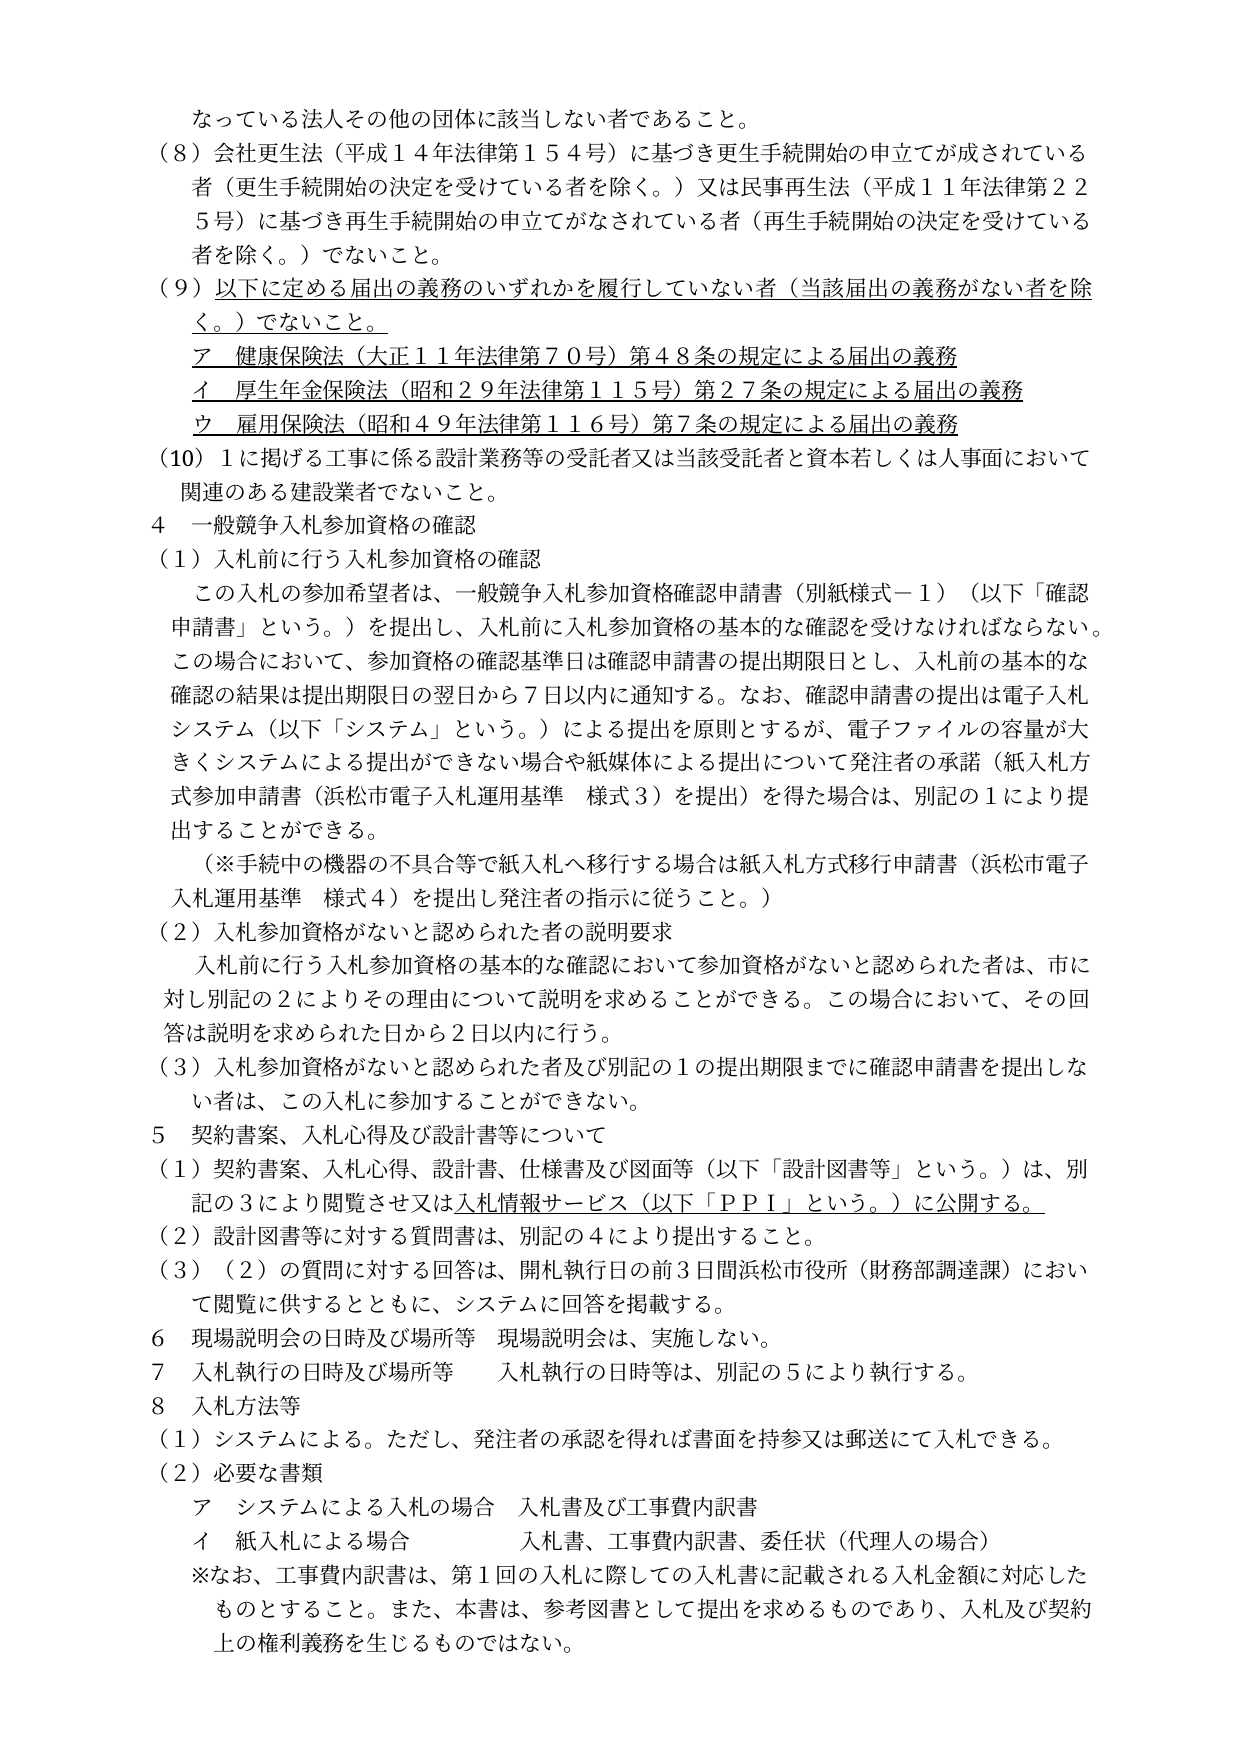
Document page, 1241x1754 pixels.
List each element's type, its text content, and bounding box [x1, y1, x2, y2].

text （３）（２）の質問に対する回答は、開札執行日の前３日間浜松市役所（財務部調達課）において閲覧に供するとともに、システムに回答を掲載する。 [148, 1252, 1092, 1320]
text （１）契約書案、入札心得、設計書、仕様書及び図面等（以下「設計図書等」という。）は、別記の３により閲覧させ又は入札情報サービス（以下「ＰＰＩ」という。）に公開する。 [148, 1151, 1092, 1218]
list （10）１に掲げる工事に係る設計業務等の受託者又は当該受託者と資本若しくは人事面において関連のある建設業者でないこと。 [148, 440, 1092, 507]
text イ 厚生年金保険法（昭和２９年法律第１１５号）第２７条の規定による届出の義務 [191, 372, 1092, 406]
text （８）会社更生法（平成１４年法律第１５４号）に基づき更生手続開始の申立てが成されている者（更生手続開始の決定を受けている者を除く。）又は民事再生法（平成１１年法律第２２５号）に基づき再生手続開始の申立てがなされている者（再生手続開始の決定を受けている者を除く。）でないこと。 [148, 135, 1092, 271]
text （２）必要な書類 [148, 1455, 1092, 1489]
list ウ 雇用保険法（昭和４９年法律第１１６号）第７条の規定による届出の義務 [192, 406, 1092, 440]
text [148, 101, 1092, 135]
text （３）入札参加資格がないと認められた者及び別記の１の提出期限までに確認申請書を提出しない者は、この入札に参加することができない。 [148, 1049, 1092, 1117]
text この入札の参加希望者は、一般競争入札参加資格確認申請書（別紙様式－１）（以下「確認申請書」という。）を提出し、入札前に入札参加資格の基本的な確認を受けなければならない。この場合において、参加資格の確認基準日は確認申請書の提出期限日とし、入札前の基本的な確認の結果は提出期限日の翌日から７日以内に通知する。なお、確認申請書の提出は電子入札システム（以下「システム」という。）による提出を原則とするが、電子ファイルの容量が大きくシステムによる提出ができない場合や紙媒体による提出について発注者の承諾（紙入札方式参加申請書（浜松市電子入札運用基準 様式３）を提出）を得た場合は、別記の１により提出することができる。 [171, 575, 1092, 846]
text ※なお、工事費内訳書は、第１回の入札に際しての入札書に記載される入札金額に対応したものとすること。また、本書は、参考図書として提出を求めるものであり、入札及び契約上の権利義務を生じるものではない。 [191, 1557, 1092, 1658]
text イ 紙入札による場合 入札書、工事費内訳書、委任状（代理人の場合） [148, 1523, 1092, 1557]
text ア 健康保険法（大正１１年法律第７０号）第４８条の規定による届出の義務 [191, 338, 1092, 372]
text ６ 現場説明会の日時及び場所等 現場説明会は、実施しない。 [148, 1320, 1092, 1354]
text （１）入札前に行う入札参加資格の確認 [148, 541, 1092, 575]
text （２）設計図書等に対する質問書は、別記の４により提出すること。 [148, 1218, 1092, 1252]
text ８ 入札方法等 [148, 1388, 1092, 1422]
text （※手続中の機器の不具合等で紙入札へ移行する場合は紙入札方式移行申請書（浜松市電子入札運用基準 様式４）を提出し発注者の指示に従うこと。） [171, 846, 1092, 914]
text ７ 入札執行の日時及び場所等 入札執行の日時等は、別記の５により執行する。 [148, 1354, 1092, 1388]
text （２）入札参加資格がないと認められた者の説明要求 [148, 914, 1092, 948]
text ４ 一般競争入札参加資格の確認 [148, 507, 1092, 541]
text ア システムによる入札の場合 入札書及び工事費内訳書 [148, 1489, 1092, 1523]
text ５ 契約書案、入札心得及び設計書等について [148, 1117, 1092, 1151]
text （９）以下に定める届出の義務のいずれかを履行していない者（当該届出の義務がない者を除く。）でないこと。 [148, 271, 1092, 338]
text （１）システムによる。ただし、発注者の承認を得れば書面を持参又は郵送にて入札できる。 [148, 1422, 1092, 1455]
text 入札前に行う入札参加資格の基本的な確認において参加資格がないと認められた者は、市に対し別記の２によりその理由について説明を求めることができる。この場合において、その回答は説明を求められた日から２日以内に行う。 [163, 948, 1092, 1049]
